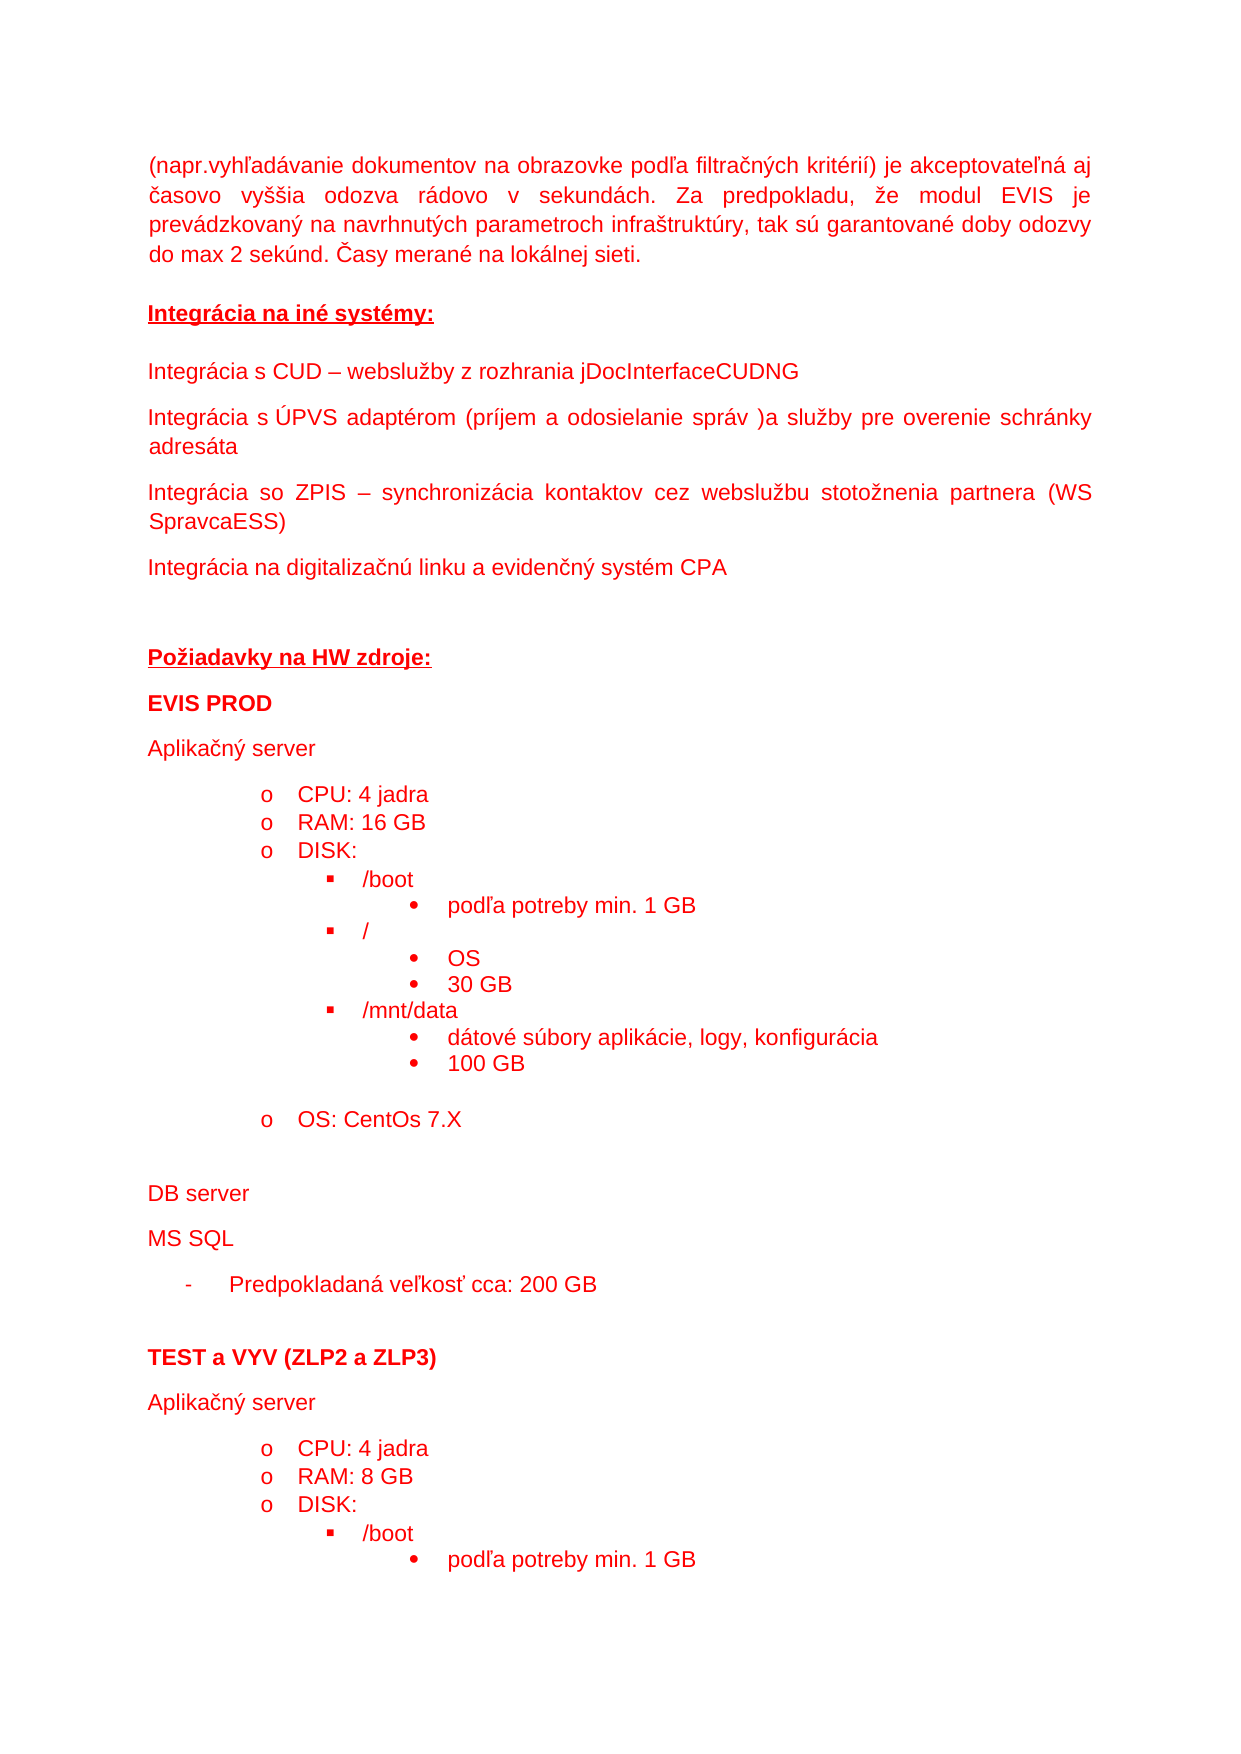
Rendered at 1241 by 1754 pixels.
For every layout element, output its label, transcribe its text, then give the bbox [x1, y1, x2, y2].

list /mnt/data [325, 997, 1093, 1024]
text Integrácia s CUD – webslužby z rozhrania jDocInterfaceCUDNG [147, 358, 1092, 384]
text EVIS PROD [147, 690, 1092, 716]
list CPU: 4 jadra [260, 781, 1093, 809]
text Integrácia so ZPIS – synchronizácia kontaktov cez webslužbu stotožnenia partnera (WS SpravcaESS) [147, 478, 1092, 534]
list OS [410, 944, 1093, 971]
text Integrácia na digitalizačnú linku a evidenčný systém CPA [147, 553, 1092, 580]
text Požiadavky na HW zdroje: [147, 644, 1092, 671]
text Aplikačný server [147, 1389, 1092, 1416]
text MS SQL [147, 1225, 1092, 1251]
text DB server [147, 1179, 1092, 1206]
list dátové súbory aplikácie, logy, konfigurácia [410, 1024, 1093, 1050]
list DISK: [260, 837, 1093, 866]
list DISK: [260, 1491, 1093, 1520]
list CPU: 4 jadra [260, 1435, 1093, 1463]
list podľa potreby min. 1 GB [410, 892, 1093, 918]
text TEST a VYV (ZLP2 a ZLP3) [147, 1344, 1092, 1370]
list 100 GB [410, 1050, 1093, 1076]
list Predpokladaná veľkosť cca: 200 GB [185, 1270, 1093, 1298]
list RAM: 8 GB [260, 1463, 1093, 1491]
list RAM: 16 GB [260, 809, 1093, 837]
list podľa potreby min. 1 GB [410, 1546, 1093, 1572]
list / [325, 918, 1093, 944]
text Integrácia s ÚPVS adaptérom (príjem a odosielanie správ )a služby pre overenie schránky adresáta [147, 404, 1092, 459]
list /boot [325, 866, 1093, 892]
list 30 GB [410, 971, 1093, 997]
list OS: CentOs 7.X [260, 1106, 1093, 1134]
text Aplikačný server [147, 735, 1092, 761]
text Integrácia na iné systémy: [147, 299, 1092, 326]
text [147, 152, 1092, 267]
list /boot [325, 1520, 1093, 1546]
